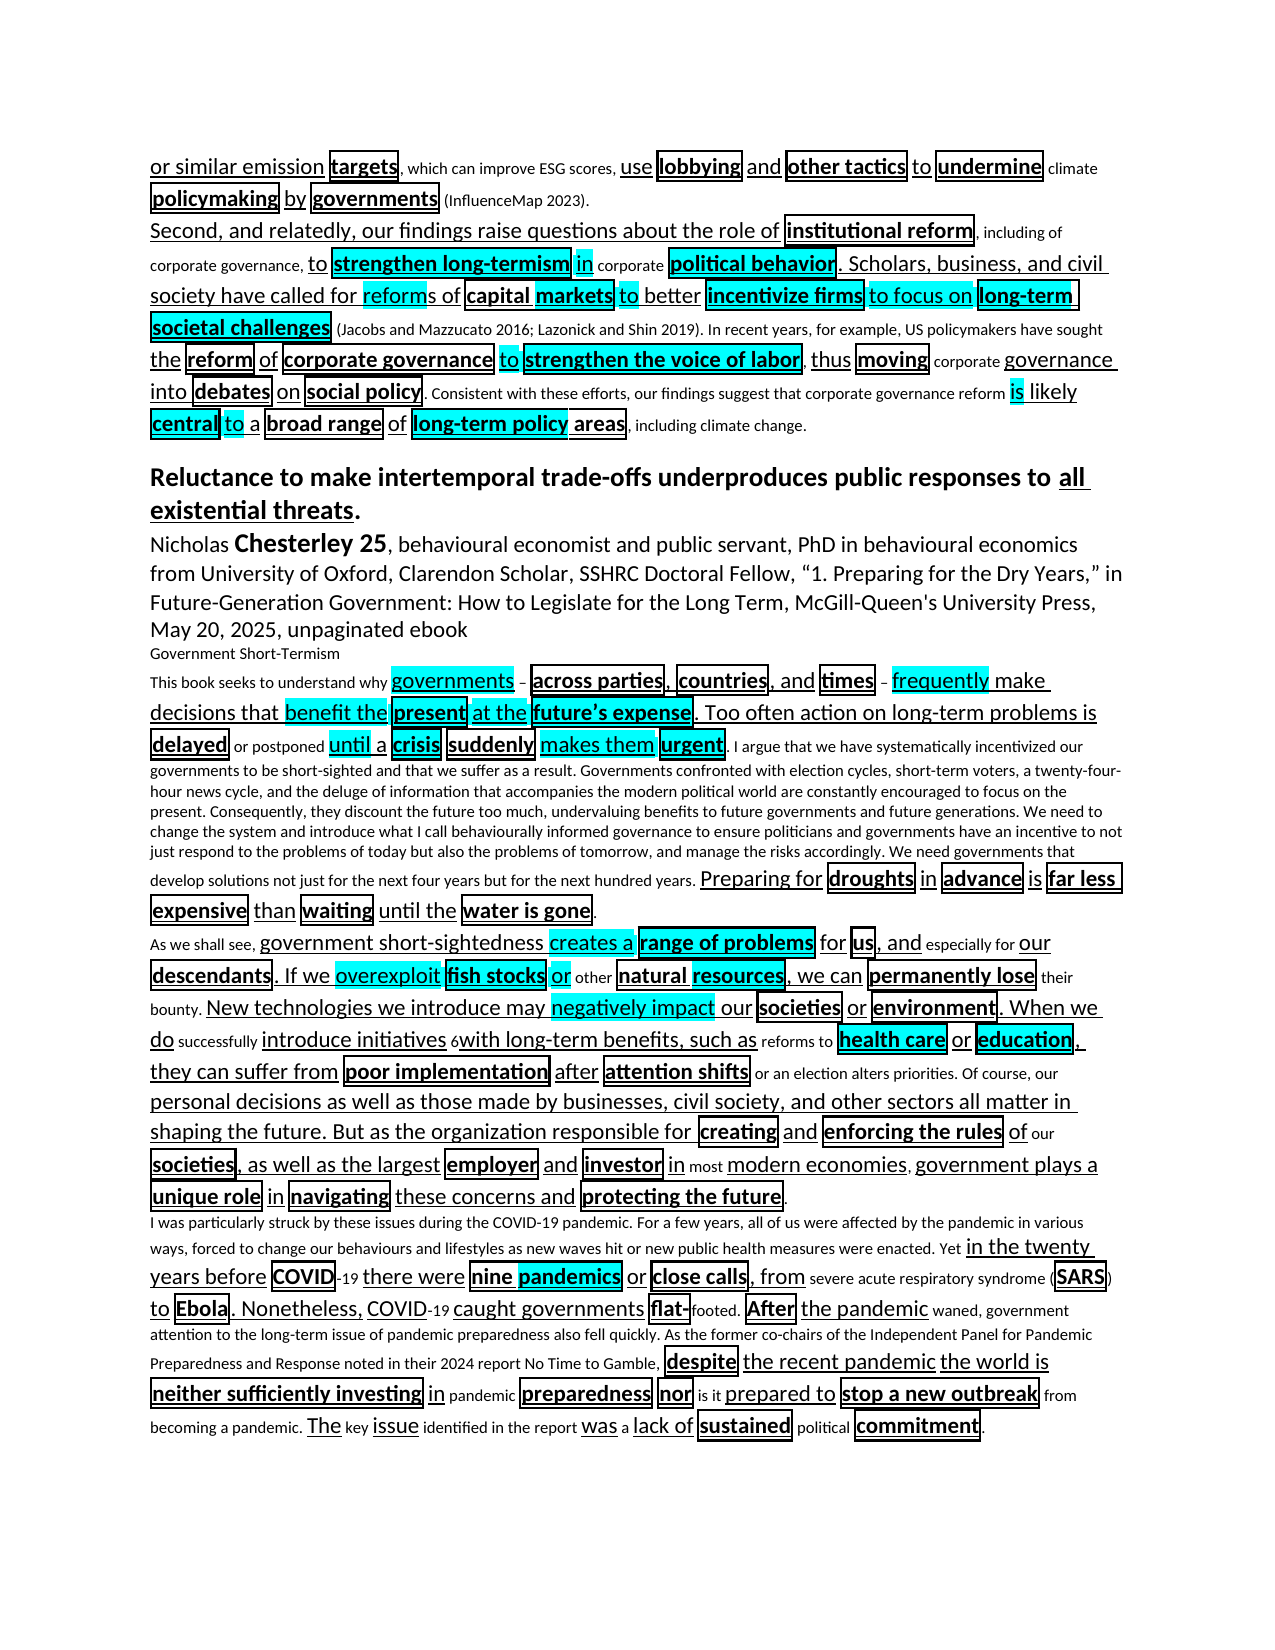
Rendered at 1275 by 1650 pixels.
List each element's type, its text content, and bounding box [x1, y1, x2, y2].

text I was particularly struck by these issues during the COVID-19 pandemic. For a few years, all of us were affected by the pandemic in various ways, forced to change our behaviours and lifestyles as new waves hit or new public health measures were enacted. Yet in the twenty years before COVID-19 there were nine pandemics or close calls, from severe acute respiratory syndrome (SARS) to Ebola. Nonetheless, COVID-19 caught governments flat-footed. After the pandemic waned, government attention to the long-term issue of pandemic preparedness also fell quickly. As the former co-chairs of the Independent Panel for Pandemic Preparedness and Response noted in their 2024 report No Time to Gamble, despite the recent pandemic the world is neither sufficiently investing in pandemic preparedness nor is it prepared to stop a new outbreak from becoming a pandemic. The key issue identified in the report was a lack of sustained political commitment. [150, 1212, 1125, 1442]
text As we shall see, government short-sightedness creates a range of problems for us, and especially for our descendants. If we overexploit fish stocks or other natural resources, we can permanently lose their bounty. New technologies we introduce may negatively impact our societies or environment. When we do successfully introduce initiatives 6with long-term benefits, such as reforms to health care or education, they can suffer from poor implementation after attention shifts or an election alters priorities. Of course, our personal decisions as well as those made by businesses, civil society, and other sectors all matter in shaping the future. But as the organization responsible for creating and enforcing the rules of our societies, as well as the largest employer and investor in most modern economies, government plays a unique role in navigating these concerns and protecting the future. [150, 926, 1125, 1212]
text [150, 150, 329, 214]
text Government Short-Termism [150, 644, 1125, 664]
text This book seeks to understand why governments – across parties, countries, and times – frequently make decisions that benefit the present at the future’s expense. Too often action on long-term problems is delayed or postponed until a crisis suddenly makes them urgent. I argue that we have systematically incentivized our governments to be short-sighted and that we suffer as a result. Governments confronted with election cycles, short-term voters, a twenty-four-hour news cycle, and the deluge of information that accompanies the modern political world are constantly encouraged to focus on the present. Consequently, they discount the future too much, undervaluing benefits to future governments and future generations. We need to change the system and introduce what I call behaviourally informed governance to ensure politicians and governments have an incentive to not just respond to the problems of today but also the problems of tomorrow, and manage the risks accordingly. We need governments that develop solutions not just for the next four years but for the next hundred years. Preparing for droughts in advance is far less expensive than waiting until the water is gone. [150, 664, 1125, 926]
text Second, and relatedly, our findings raise questions about the role of institutional reform, including of corporate governance, to strengthen long-termism in corporate political behavior. Scholars, business, and civil society have called for reforms of capital markets to better incentivize firms to focus on long-term societal challenges (Jacobs and Mazzucato 2016; Lazonick and Shin 2019). In recent years, for example, US policymakers have sought the reform of corporate governance to strengthen the voice of labor, thus moving corporate governance into debates on social policy. Consistent with these efforts, our findings suggest that corporate governance reform is likely central to a broad range of long-term policy areas, including climate change. [150, 214, 1125, 440]
subtitle Reluctance to make intertemporal trade-offs underproduces public responses to all existential threats. [150, 461, 1125, 527]
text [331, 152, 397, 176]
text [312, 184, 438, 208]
text Nicholas Chesterley 25, behavioural economist and public servant, PhD in behavioural economics from University of Oxford, Clarendon Scholar, SSHRC Doctoral Fellow, “1. Preparing for the Dry Years,” in Future-Generation Government: How to Legislate for the Long Term, McGill-Queen's University Press, May 20, 2025, unpaginated ebook [150, 527, 1125, 644]
